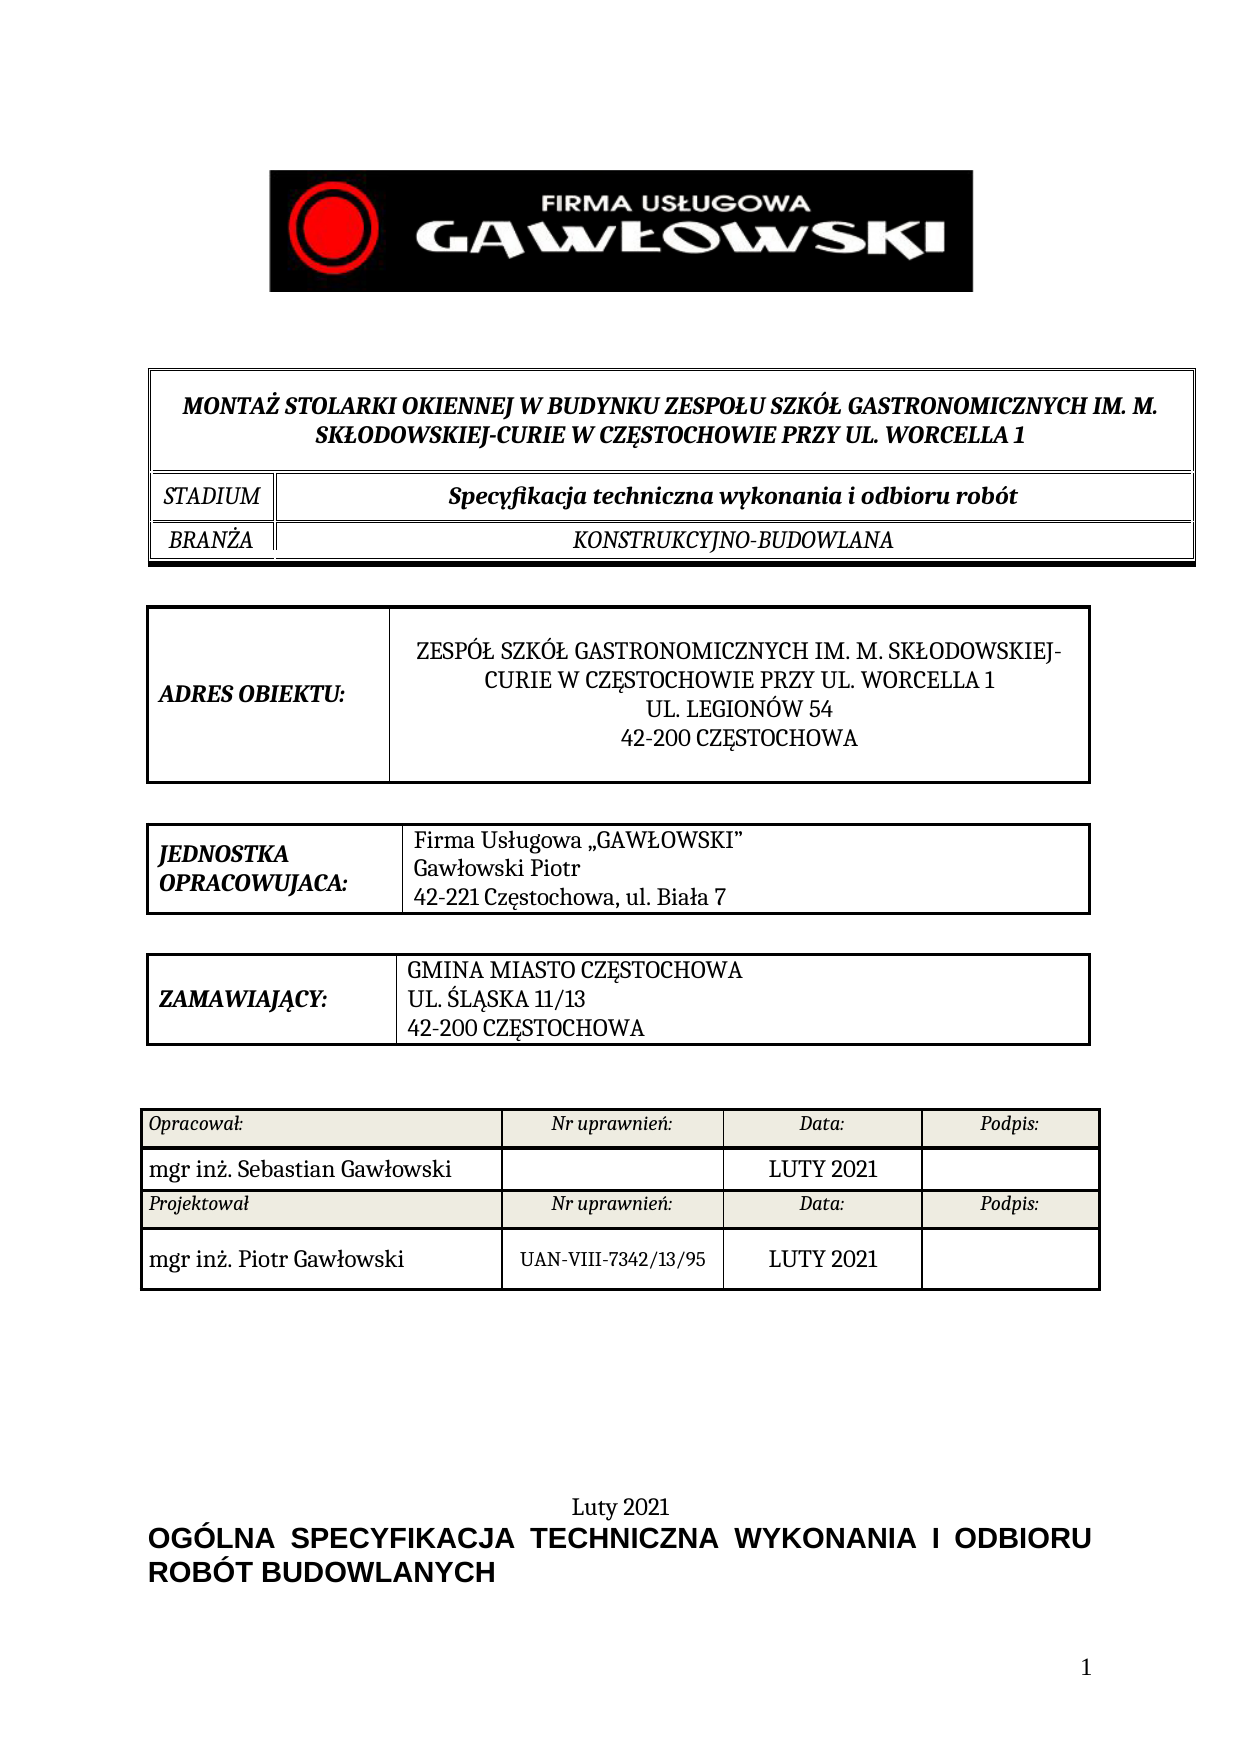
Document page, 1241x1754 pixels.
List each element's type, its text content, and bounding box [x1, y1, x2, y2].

table_header Data: [724, 1111, 921, 1146]
table_header Firma Usługowa „GAWŁOWSKI” Gawłowski Piotr 42-221 Częstochowa, ul. Biała 7 [403, 826, 1088, 912]
table_cell [923, 1150, 1098, 1189]
text OGÓLNA SPECYFIKACJA TECHNICZNA WYKONANIA I ODBIORU ROBÓT BUDOWLANYCH [148, 1521, 1093, 1588]
table_header Podpis: [923, 1111, 1098, 1146]
table_cell BRANŻA [151, 520, 275, 558]
table_cell mgr inż. Sebastian Gawłowski [143, 1150, 501, 1189]
table_cell Specyfikacja techniczna wykonania i odbioru robót [275, 470, 1194, 519]
table_header Opracował: [143, 1111, 501, 1146]
table_header ZAMAWIAJĄCY: [149, 956, 396, 1043]
table_cell Projektował [143, 1192, 501, 1227]
table_cell LUTY 2021 [724, 1150, 921, 1189]
table_cell Data: [724, 1192, 921, 1227]
table_cell KONSTRUKCYJNO-BUDOWLANA [275, 520, 1193, 558]
table_header ZESPÓŁ SZKÓŁ GASTRONOMICZNYCH IM. M. SKŁODOWSKIEJ-CURIE W CZĘSTOCHOWIE PRZY UL. WORCELLA 1 UL. LEGIONÓW 54 42-200 CZĘSTOCHOWA [390, 609, 1088, 781]
table_cell UAN-VIII-7342/13/95 [503, 1230, 723, 1288]
table_header JEDNOSTKA OPRACOWUJACA: [149, 826, 402, 912]
table_header ADRES OBIEKTU: [149, 609, 389, 781]
table_cell LUTY 2021 [724, 1230, 921, 1288]
picture [268, 170, 974, 292]
table_cell STADIUM [149, 470, 275, 519]
table_cell mgr inż. Piotr Gawłowski [143, 1230, 501, 1288]
table_cell [503, 1150, 723, 1189]
table_cell Nr uprawnień: [503, 1192, 723, 1227]
text Luty 2021 [148, 1493, 1093, 1521]
table_header MONTAŻ STOLARKI OKIENNEJ W BUDYNKU ZESPOŁU SZKÓŁ GASTRONOMICZNYCH IM. M. SKŁODOWSKIEJ-CURIE W CZĘSTOCHOWIE PRZY UL. WORCELLA 1 [151, 371, 1193, 470]
table_cell Podpis: [923, 1192, 1098, 1227]
table_header Nr uprawnień: [503, 1111, 723, 1146]
table_header GMINA MIASTO CZĘSTOCHOWA UL. ŚLĄSKA 11/13 42-200 CZĘSTOCHOWA [397, 956, 1088, 1043]
table_cell [923, 1230, 1098, 1288]
